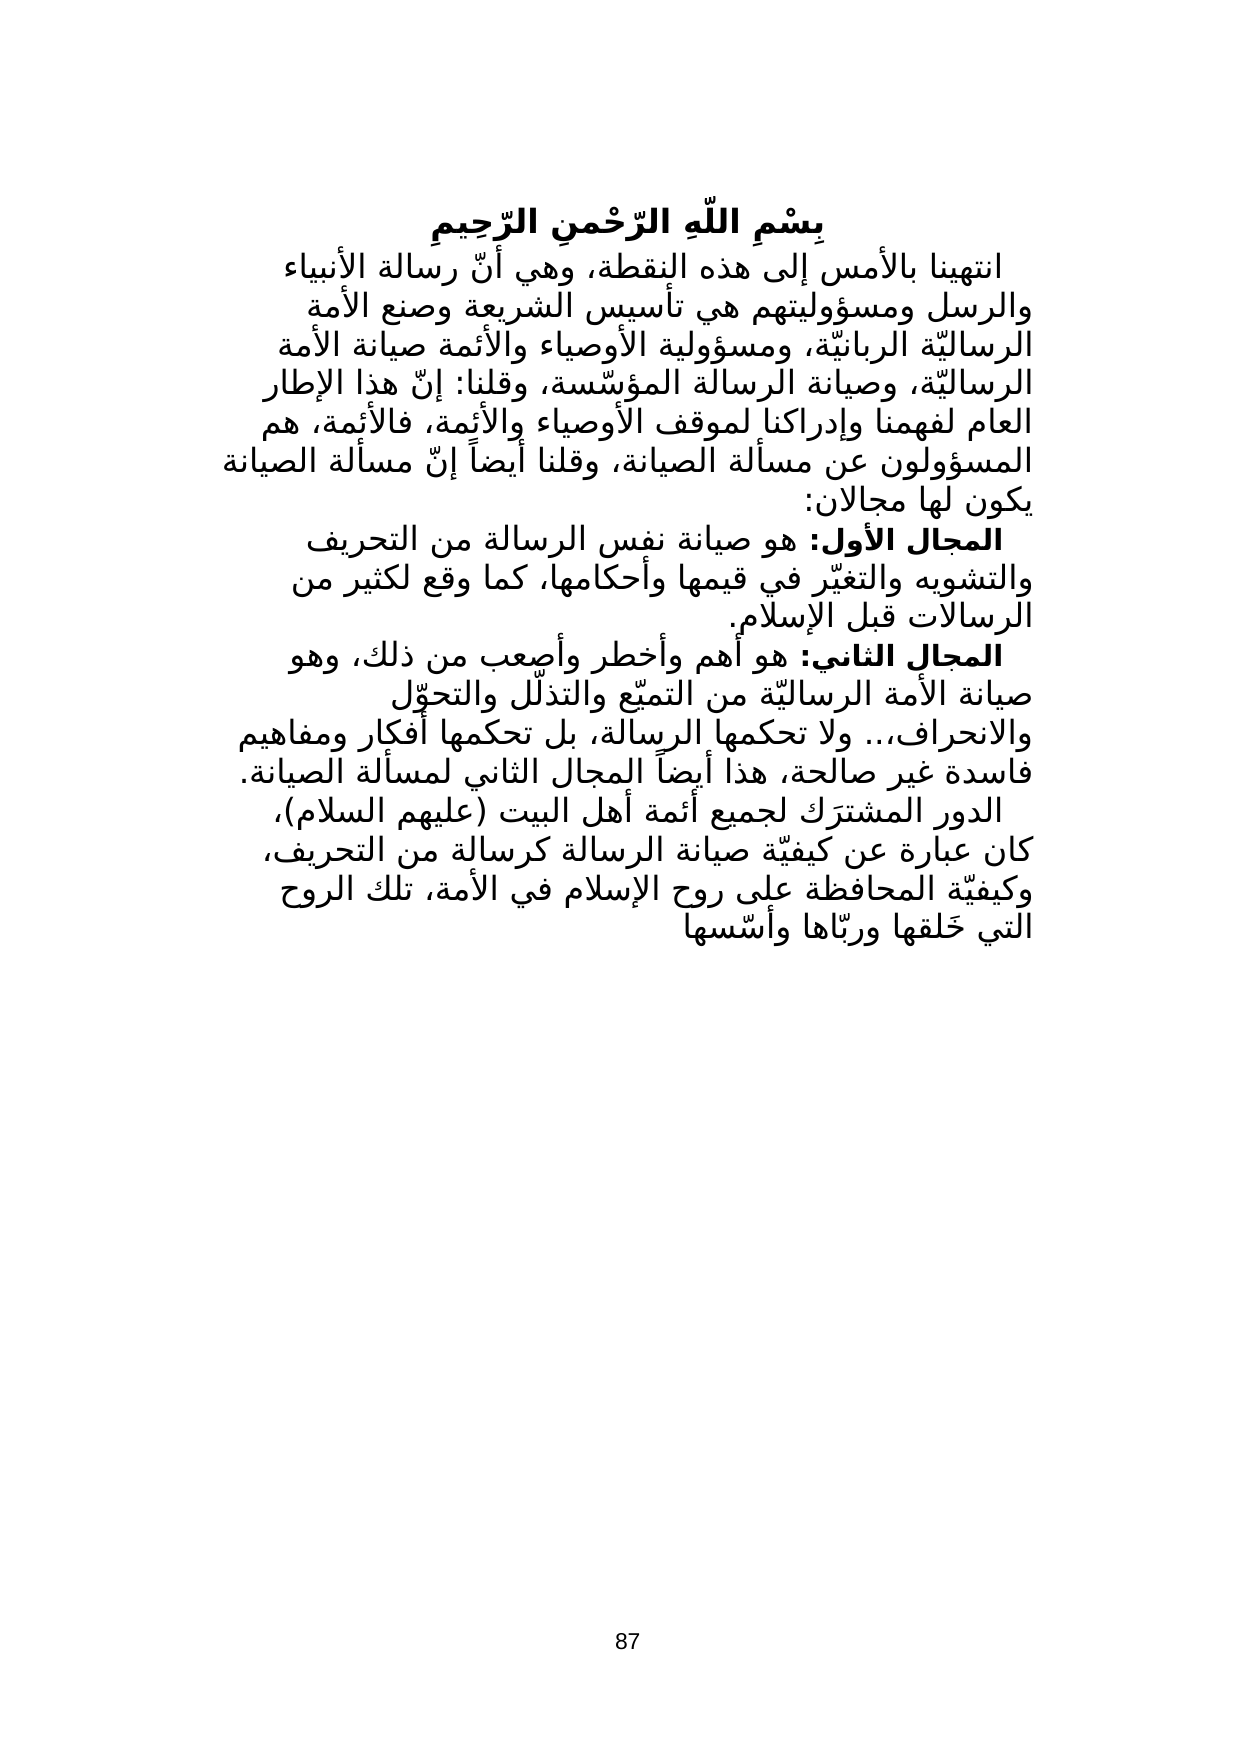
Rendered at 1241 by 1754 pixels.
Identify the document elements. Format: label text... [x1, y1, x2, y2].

text المجال الأول: هو صيانة نفس الرسالة من التحريف والتشويه والتغيّر في قيمها وأحكامها، كما وقع لكثير من الرسالات قبل الإسلام. [222, 519, 1033, 636]
text بِسْمِ اللّهِ الرّحْمنِ الرّحِيمِ [222, 202, 1033, 241]
text الدور المشترَك لجميع أئمة أهل البيت (عليهم السلام)، كان عبارة عن كيفيّة صيانة الرسالة كرسالة من التحريف، وكيفيّة المحافظة على روح الإسلام في الأمة، تلك الروح التي خَلقها وربّاها وأسّسها [222, 791, 1033, 947]
text المجال الثاني: هو أهم وأخطر وأصعب من ذلك، وهو صيانة الأمة الرساليّة من التميّع والتذلّل والتحوّل والانحراف،.. ولا تحكمها الرسالة، بل تحكمها أفكار ومفاهيم فاسدة غير صالحة، هذا أيضاً المجال الثاني لمسألة الصيانة. [222, 636, 1033, 791]
text انتهينا بالأمس إلى هذه النقطة، وهي أنّ رسالة الأنبياء والرسل ومسؤوليتهم هي تأسيس الشريعة وصنع الأمة الرساليّة الربانيّة، ومسؤولية الأوصياء والأئمة صيانة الأمة الرساليّة، وصيانة الرسالة المؤسّسة، وقلنا: إنّ هذا الإطار العام لفهمنا وإدراكنا لموقف الأوصياء والأئمة، فالأئمة، هم المسؤولون عن مسألة الصيانة، وقلنا أيضاً إنّ مسألة الصيانة يكون لها مجالان: [222, 247, 1033, 519]
